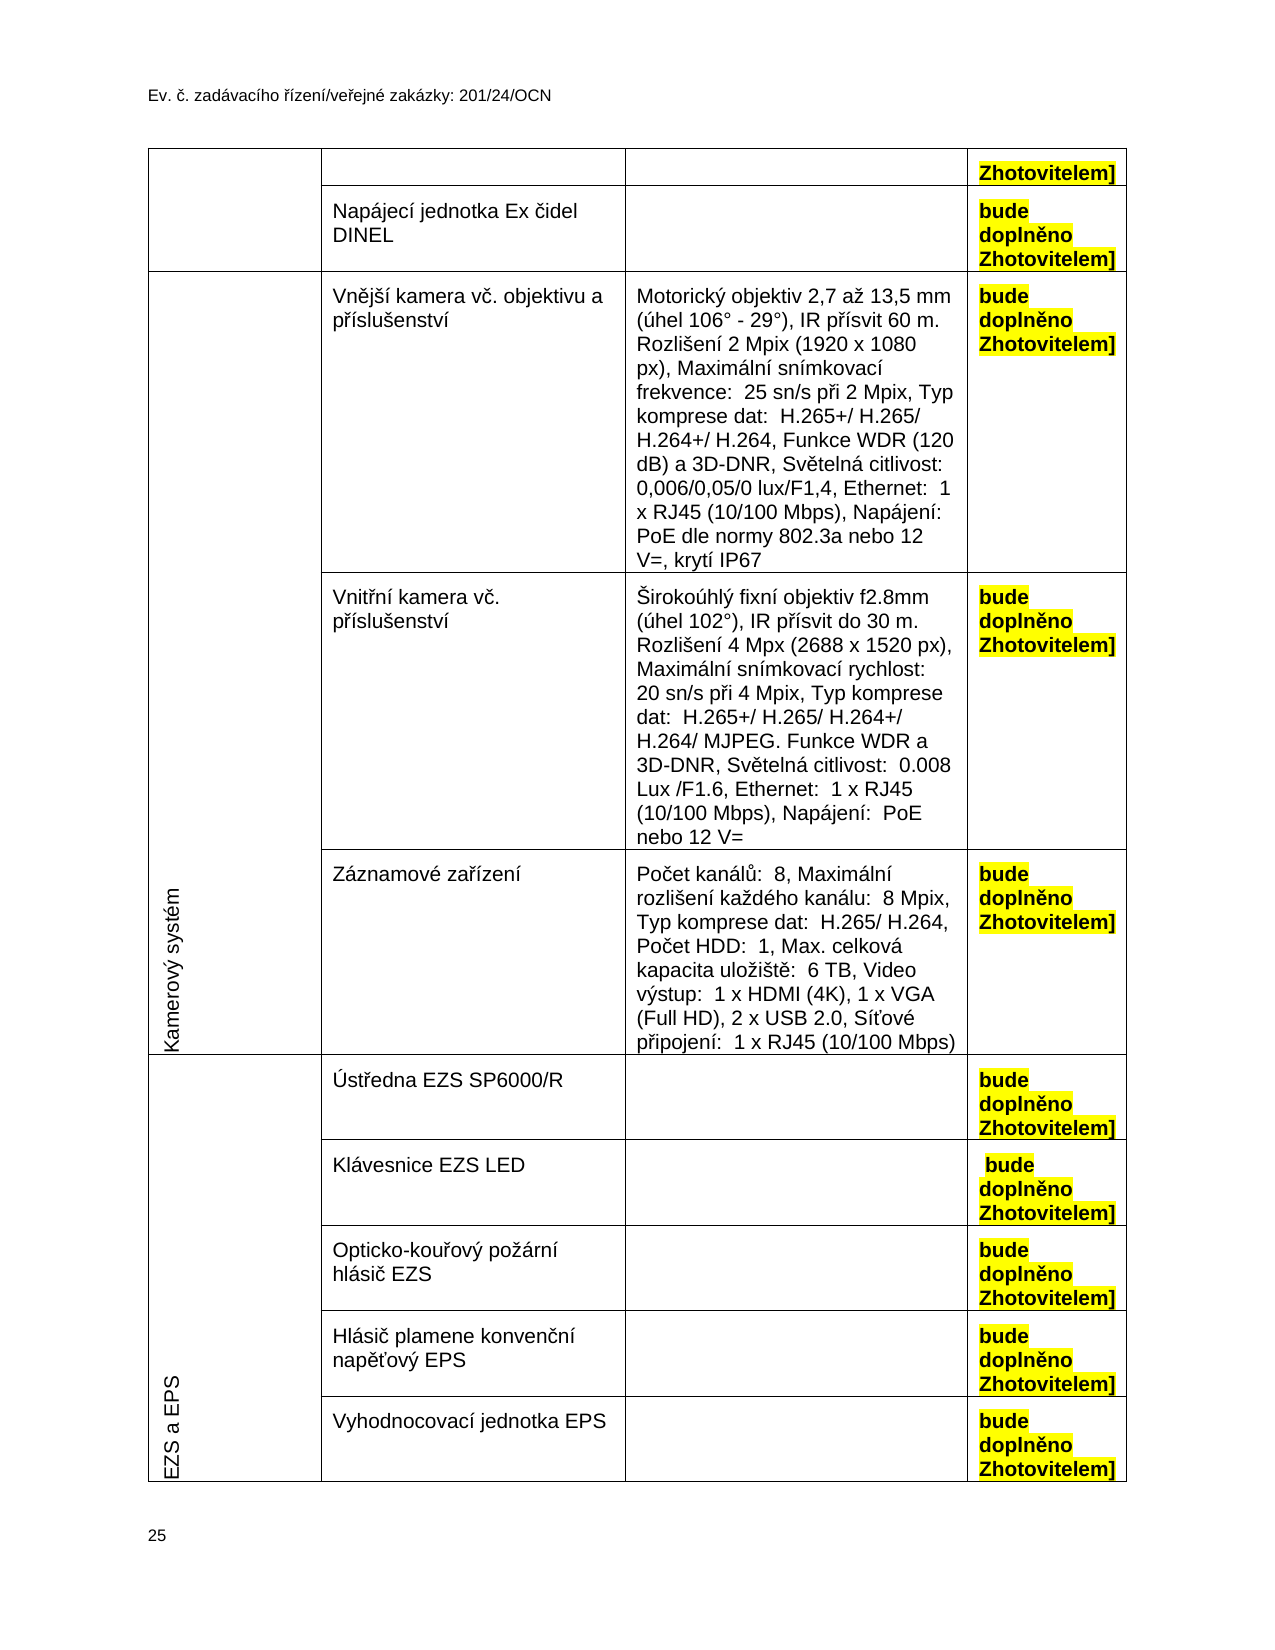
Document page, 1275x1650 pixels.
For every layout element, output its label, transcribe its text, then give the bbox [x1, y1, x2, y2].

table_cell Širokoúhlý fixní objektiv f2.8mm (úhel 102°), IR přísvit do 30 m. Rozlišení 4 Mpx (2688 x 1520 px), Maximální snímkovací rychlost: 20 sn/s při 4 Mpix, Typ komprese dat: H.265+/ H.265/ H.264+/ H.264/ MJPEG. Funkce WDR a 3D-DNR, Světelná citlivost: 0.008 Lux /F1.6, Ethernet: 1 x RJ45 (10/100 Mbps), Napájení: PoE nebo 12 V= [626, 573, 967, 849]
table_cell [626, 1055, 967, 1139]
table_cell bude doplněno Zhotovitelem] [968, 1140, 1126, 1225]
table_cell bude doplněno Zhotovitelem] [968, 1055, 1126, 1139]
table_cell bude doplněno Zhotovitelem] [968, 1226, 1126, 1310]
table_cell Klávesnice EZS LED [322, 1140, 625, 1225]
table_cell Ústředna EZS SP6000/R [322, 1055, 625, 1139]
table_cell Hlásič plamene konvenční napěťový EPS [322, 1311, 625, 1396]
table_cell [968, 149, 1126, 185]
table_cell [626, 149, 967, 185]
table_cell [626, 1397, 967, 1481]
table_cell bude doplněno Zhotovitelem] [968, 186, 1126, 271]
table_cell Napájecí jednotka Ex čidel DINEL [322, 186, 625, 271]
table_cell bude doplněno Zhotovitelem] [968, 573, 1126, 849]
table_cell [626, 1140, 967, 1225]
table_cell Motorický objektiv 2,7 až 13,5 mm (úhel 106° - 29°), IR přísvit 60 m. Rozlišení 2 Mpix (1920 x 1080 px), Maximální snímkovací frekvence: 25 sn/s při 2 Mpix, Typ komprese dat: H.265+/ H.265/ H.264+/ H.264, Funkce WDR (120 dB) a 3D-DNR, Světelná citlivost: 0,006/0,05/0 lux/F1,4, Ethernet: 1 x RJ45 (10/100 Mbps), Napájení: PoE dle normy 802.3a nebo 12 V=, krytí IP67 [626, 272, 967, 572]
table_cell Vnější kamera vč. objektivu a příslušenství [322, 272, 625, 572]
table_cell Vyhodnocovací jednotka EPS [322, 1397, 625, 1481]
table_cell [322, 149, 625, 185]
table_cell bude doplněno Zhotovitelem] [968, 1311, 1126, 1396]
table_cell [626, 1311, 967, 1396]
table_cell [626, 1226, 967, 1310]
table_cell Kamerový systém [149, 272, 321, 1054]
table_cell Počet kanálů: 8, Maximální rozlišení každého kanálu: 8 Mpix, Typ komprese dat: H.265/ H.264, Počet HDD: 1, Max. celková kapacita uložiště: 6 TB, Video výstup: 1 x HDMI (4K), 1 x VGA (Full HD), 2 x USB 2.0, Síťové připojení: 1 x RJ45 (10/100 Mbps) [626, 850, 967, 1054]
table_cell bude doplněno Zhotovitelem] [968, 272, 1126, 572]
table_cell Opticko-kouřový požární hlásič EZS [322, 1226, 625, 1310]
table_cell bude doplněno Zhotovitelem] [968, 850, 1126, 1054]
table_cell Vnitřní kamera vč. příslušenství [322, 573, 625, 849]
table_cell bude doplněno Zhotovitelem] [968, 1397, 1126, 1481]
table_cell EZS a EPS [149, 1055, 321, 1481]
table_cell [626, 186, 967, 271]
table_cell Záznamové zařízení [322, 850, 625, 1054]
